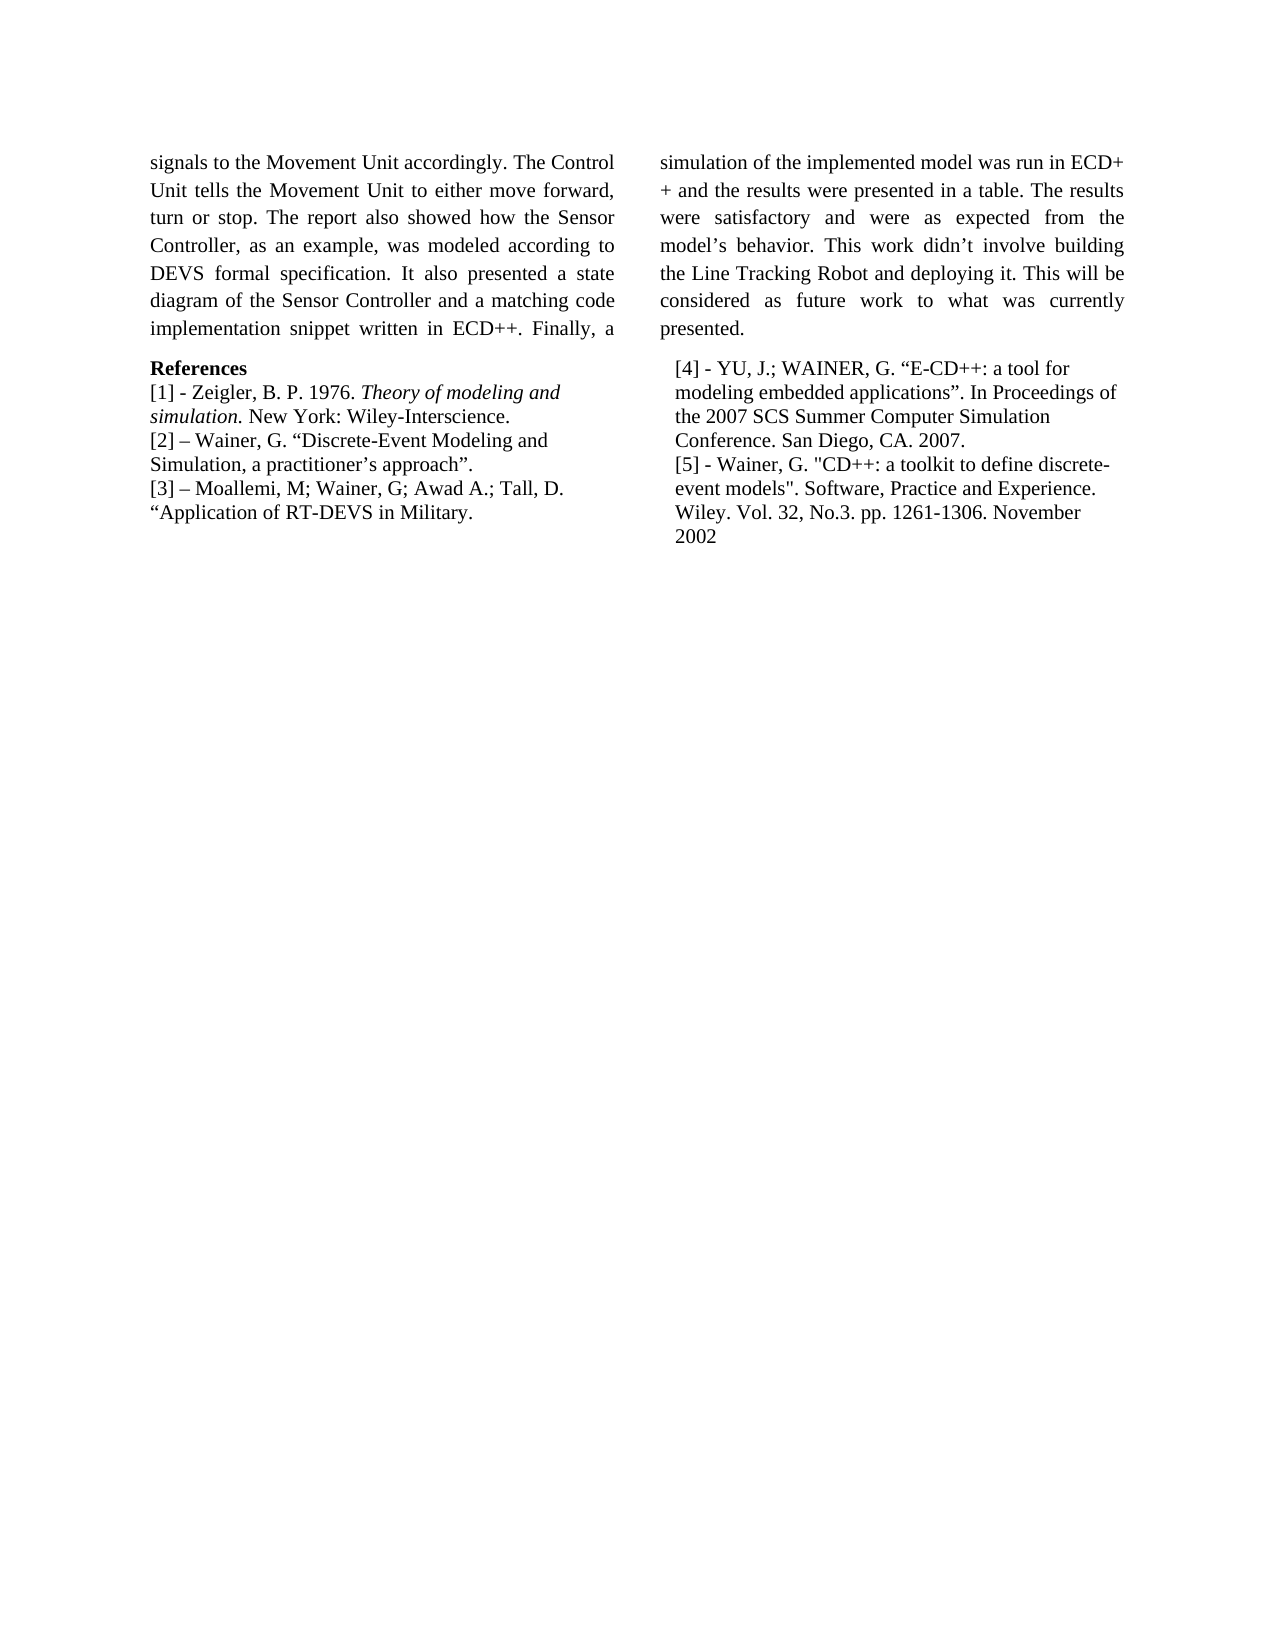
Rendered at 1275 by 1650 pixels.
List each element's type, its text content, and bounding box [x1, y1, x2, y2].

text [5] - Wainer, G. "CD++: a toolkit to define discrete-event models". Software, Practice and Experience. Wiley. Vol. 32, No.3. pp. 1261-1306. November 2002 [675, 452, 1125, 548]
text [3] – Moallemi, M; Wainer, G; Awad A.; Tall, D. “Application of RT-DEVS in Military. [150, 476, 600, 524]
text [4] - YU, J.; WAINER, G. “E-CD++: a tool for modeling embedded applications”. In Proceedings of the 2007 SCS Summer Computer Simulation Conference. San Diego, CA. 2007. [675, 356, 1125, 452]
subtitle References [150, 356, 600, 380]
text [660, 150, 1125, 340]
text [1] - Zeigler, B. P. 1976. Theory of modeling and simulation. New York: Wiley-Interscience. [150, 380, 600, 428]
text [150, 150, 615, 340]
text [2] – Wainer, G. “Discrete-Event Modeling and Simulation, a practitioner’s approach”. [150, 428, 600, 476]
